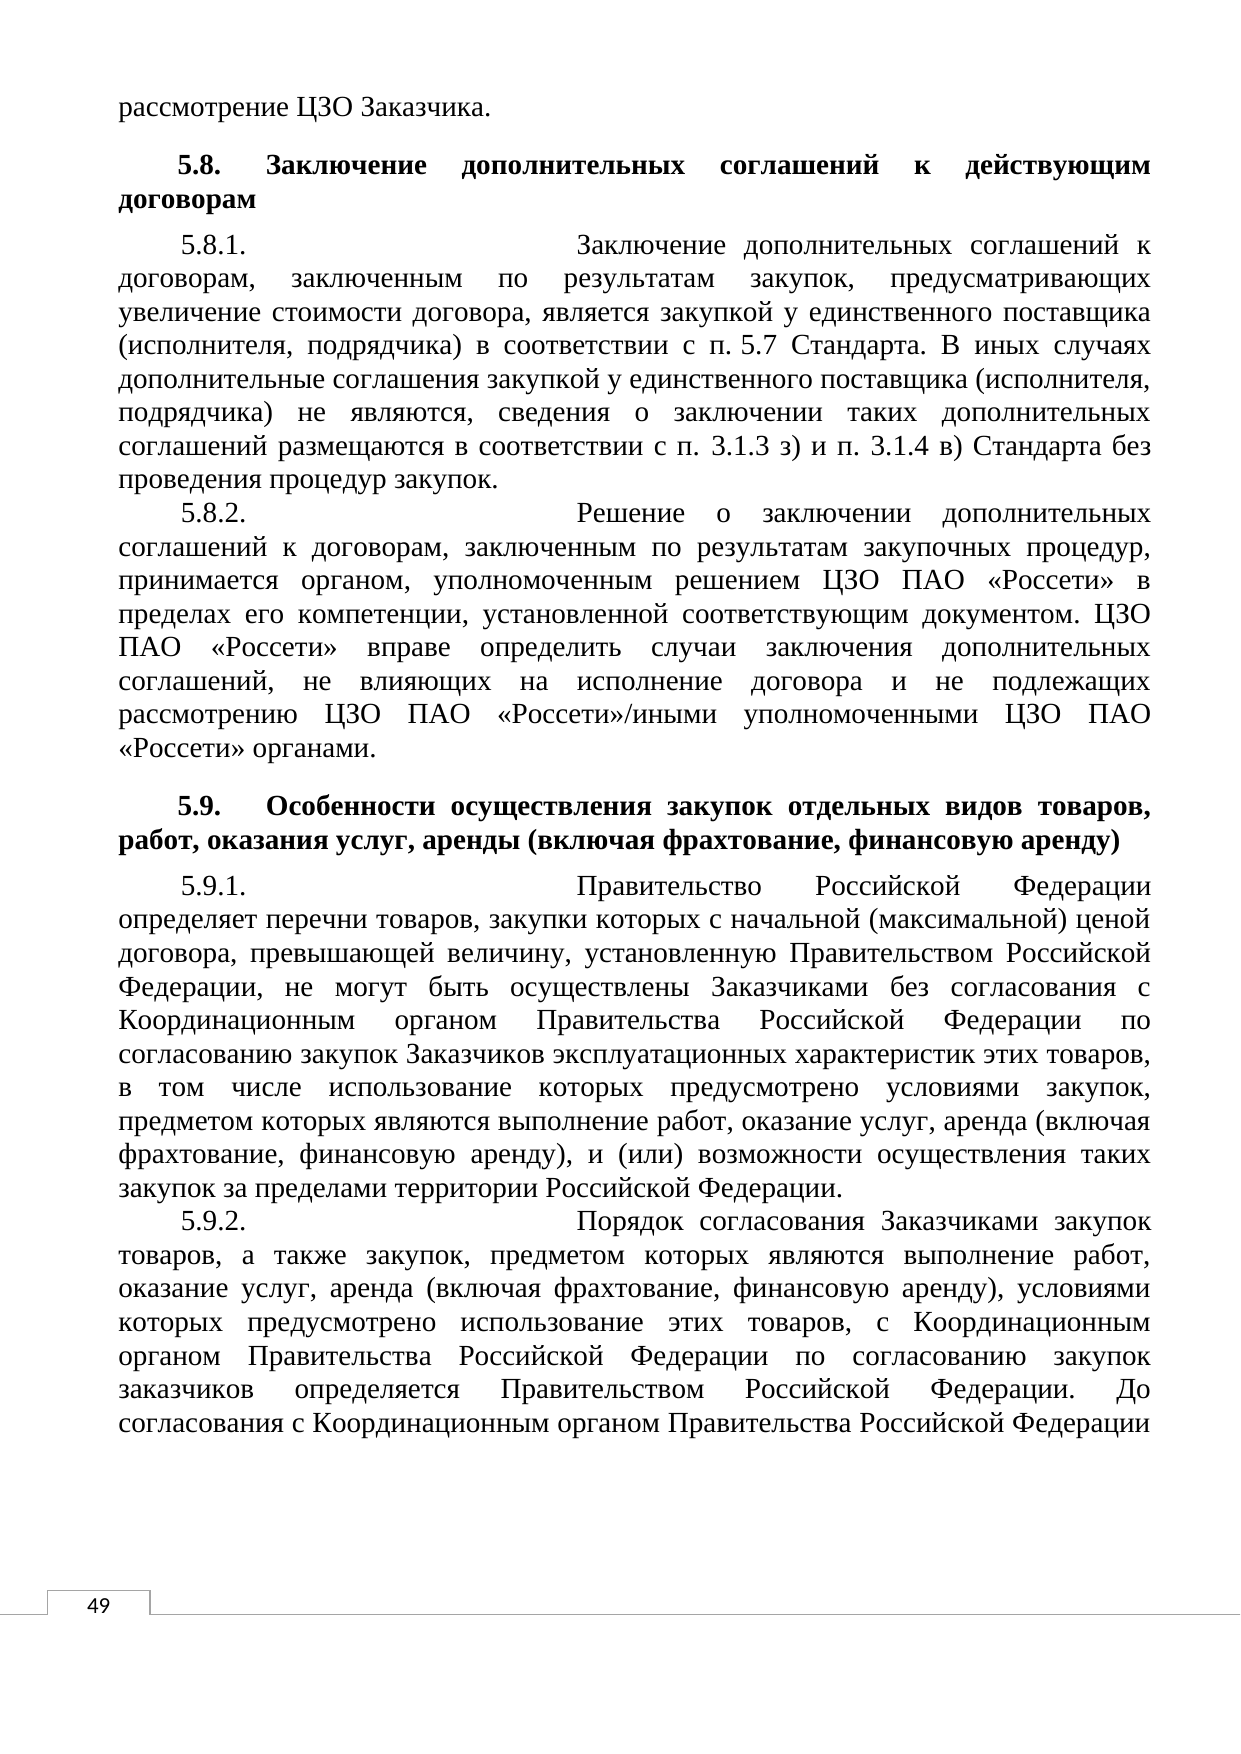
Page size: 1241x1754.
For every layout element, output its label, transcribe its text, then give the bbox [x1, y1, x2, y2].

list Правительство Российской Федерации определяет перечни товаров, закупки которых с начальной (максимальной) ценой договора, превышающей величину, установленную Правительством Российской Федерации, не могут быть осуществлены Заказчиками без согласования с Координационным органом Правительства Российской Федерации по согласованию закупок Заказчиков эксплуатационных характеристик этих товаров, в том числе использование которых предусмотрено условиями закупок, предметом которых являются выполнение работ, оказание услуг, аренда (включая фрахтование, финансовую аренду), и (или) возможности осуществления таких закупок за пределами территории Российской Федерации. [118, 868, 1152, 1203]
list Особенности осуществления закупок отдельных видов товаров, работ, оказания услуг, аренды (включая фрахтование, финансовую аренду) [118, 788, 1152, 856]
list Решение о заключении дополнительных соглашений к договорам, заключенным по результатам закупочных процедур, принимается органом, уполномоченным решением ЦЗО ПАО «Россети» в пределах его компетенции, установленной соответствующим документом. ЦЗО ПАО «Россети» вправе определить случаи заключения дополнительных соглашений, не влияющих на исполнение договора и не подлежащих рассмотрению ЦЗО ПАО «Россети»/иными уполномоченными ЦЗО ПАО «Россети» органами. [118, 495, 1152, 763]
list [118, 1203, 1152, 1438]
list Заключение дополнительных соглашений к договорам, заключенным по результатам закупок, предусматривающих увеличение стоимости договора, является закупкой у единственного поставщика (исполнителя, подрядчика) в соответствии с п. 5.7 Стандарта. В иных случаях дополнительные соглашения закупкой у единственного поставщика (исполнителя, подрядчика) не являются, сведения о заключении таких дополнительных соглашений размещаются в соответствии с п. 3.1.3 з) и п. 3.1.4 в) Стандарта без проведения процедур закупок. [118, 227, 1152, 495]
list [118, 89, 1152, 122]
list Заключение дополнительных соглашений к действующим договорам [118, 147, 1152, 214]
